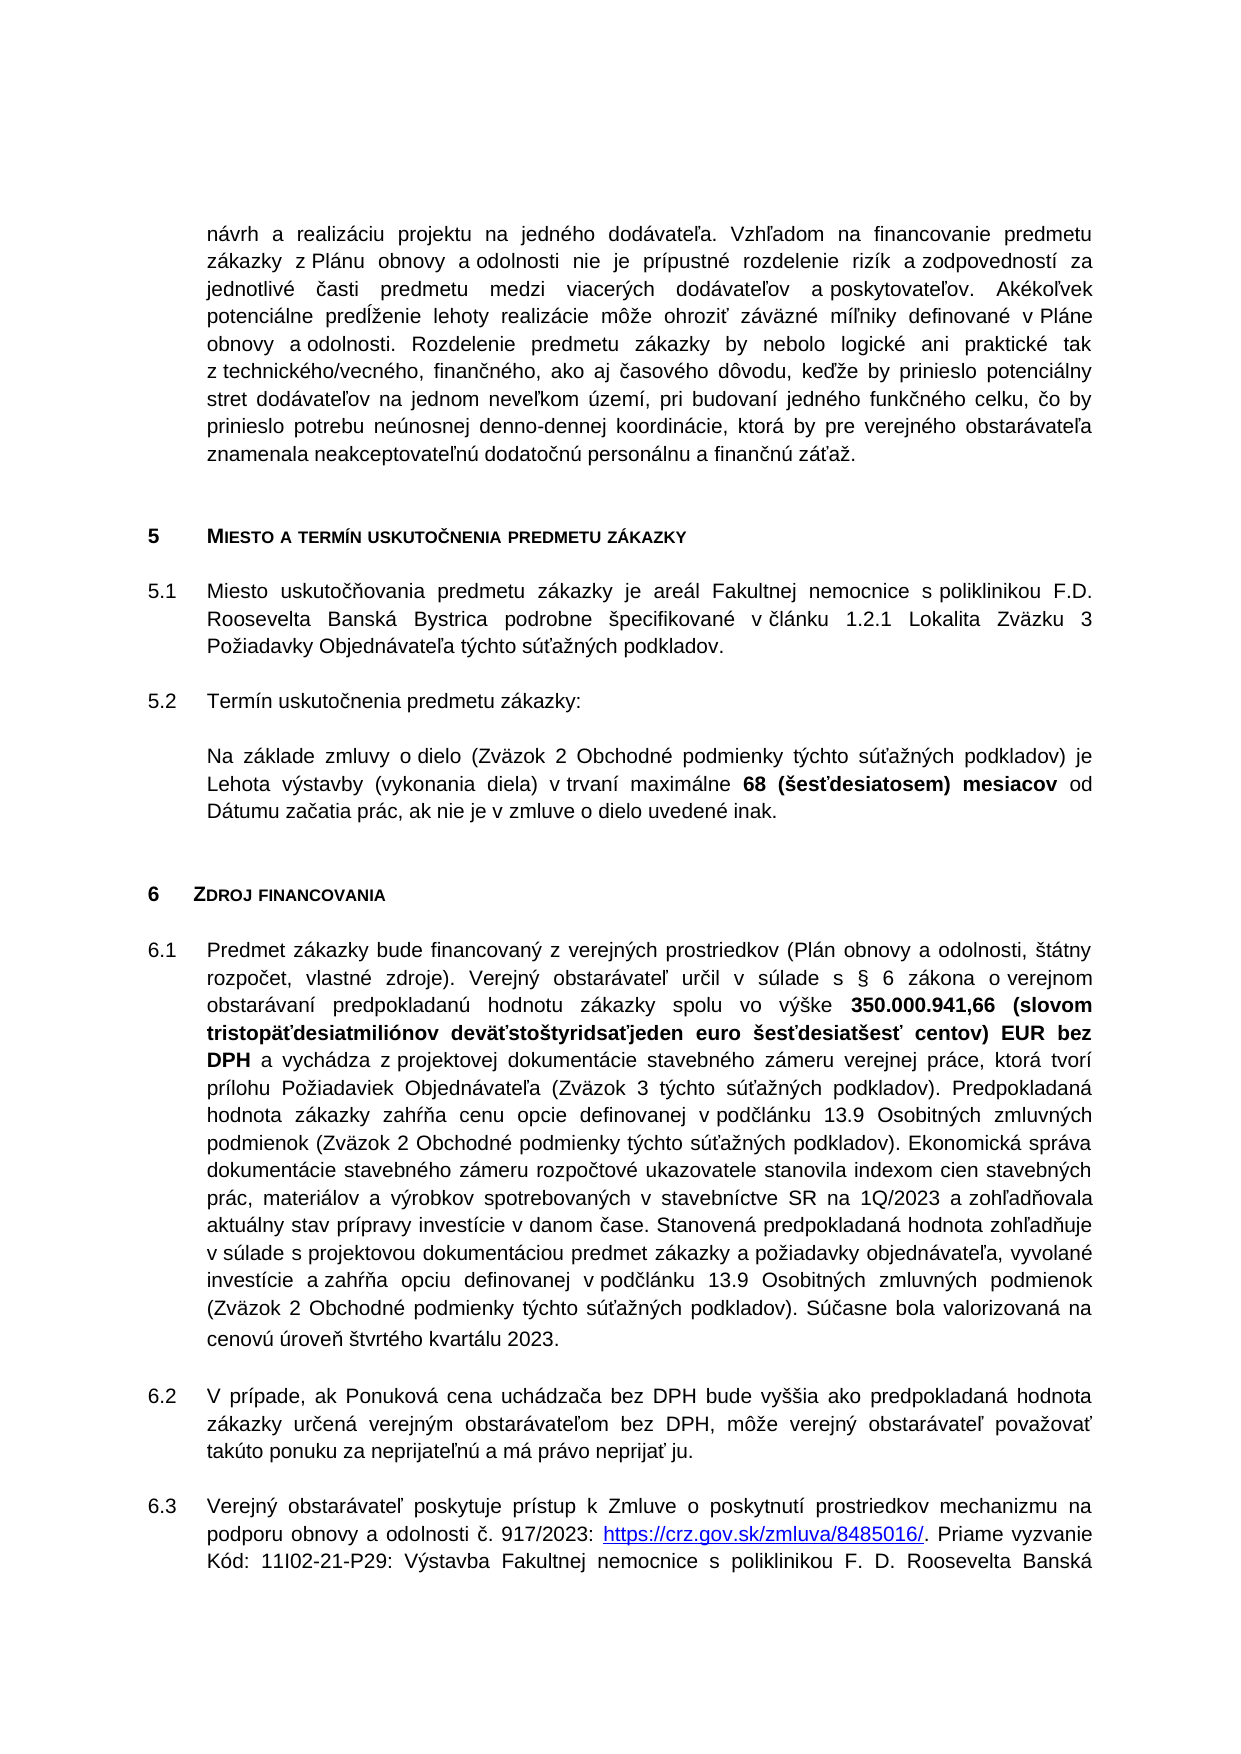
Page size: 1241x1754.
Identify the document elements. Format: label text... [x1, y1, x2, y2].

subtitle Miesto a termín uskutočnenia predmetu zákazky [148, 524, 1093, 548]
list Miesto uskutočňovania predmetu zákazky je areál Fakultnej nemocnice s poliklinikou F.D. Roosevelta Banská Bystrica podrobne špecifikované v článku 1.2.1 Lokalita Zväzku 3 Požiadavky Objednávateľa týchto súťažných podkladov. [148, 579, 1093, 658]
text Na základe zmluvy o dielo (Zväzok 2 Obchodné podmienky týchto súťažných podkladov) je Lehota výstavby (vykonania diela) v trvaní maximálne 68 (šesťdesiatosem) mesiacov od Dátumu začatia prác, ak nie je v zmluve o dielo uvedené inak. [207, 744, 1093, 823]
list V prípade, ak Ponuková cena uchádzača bez DPH bude vyššia ako predpokladaná hodnota zákazky určená verejným obstarávateľom bez DPH, môže verejný obstarávateľ považovať takúto ponuku za neprijateľnú a má právo neprijať ju. [148, 1384, 1093, 1463]
subtitle Zdroj financovania [148, 882, 1093, 906]
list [148, 1494, 1093, 1573]
list Termín uskutočnenia predmetu zákazky: [148, 689, 1093, 713]
list Predmet zákazky bude financovaný z verejných prostriedkov (Plán obnovy a odolnosti, štátny rozpočet, vlastné zdroje). Verejný obstarávateľ určil v súlade s § 6 zákona o verejnom obstarávaní predpokladanú hodnotu zákazky spolu vo výške 350.000.941,66 (slovom tristopäťdesiatmiliónov deväťstoštyridsaťjeden euro šesťdesiatšesť centov) EUR bez DPH a vychádza z projektovej dokumentácie stavebného zámeru verejnej práce, ktorá tvorí prílohu Požiadaviek Objednávateľa (Zväzok 3 týchto súťažných podkladov). Predpokladaná hodnota zákazky zahŕňa cenu opcie definovanej v podčlánku 13.9 Osobitných zmluvných podmienok (Zväzok 2 Obchodné podmienky týchto súťažných podkladov). Ekonomická správa dokumentácie stavebného zámeru rozpočtové ukazovatele stanovila indexom cien stavebných prác, materiálov a výrobkov spotrebovaných v stavebníctve SR na 1Q/2023 a zohľadňovala aktuálny stav prípravy investície v danom čase. Stanovená predpokladaná hodnota zohľadňuje v súlade s projektovou dokumentáciou predmet zákazky a požiadavky objednávateľa, vyvolané investície a zahŕňa opciu definovanej v podčlánku 13.9 Osobitných zmluvných podmienok (Zväzok 2 Obchodné podmienky týchto súťažných podkladov). Súčasne bola valorizovaná na cenovú úroveň štvrtého kvartálu 2023. [148, 938, 1093, 1352]
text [207, 222, 1093, 466]
